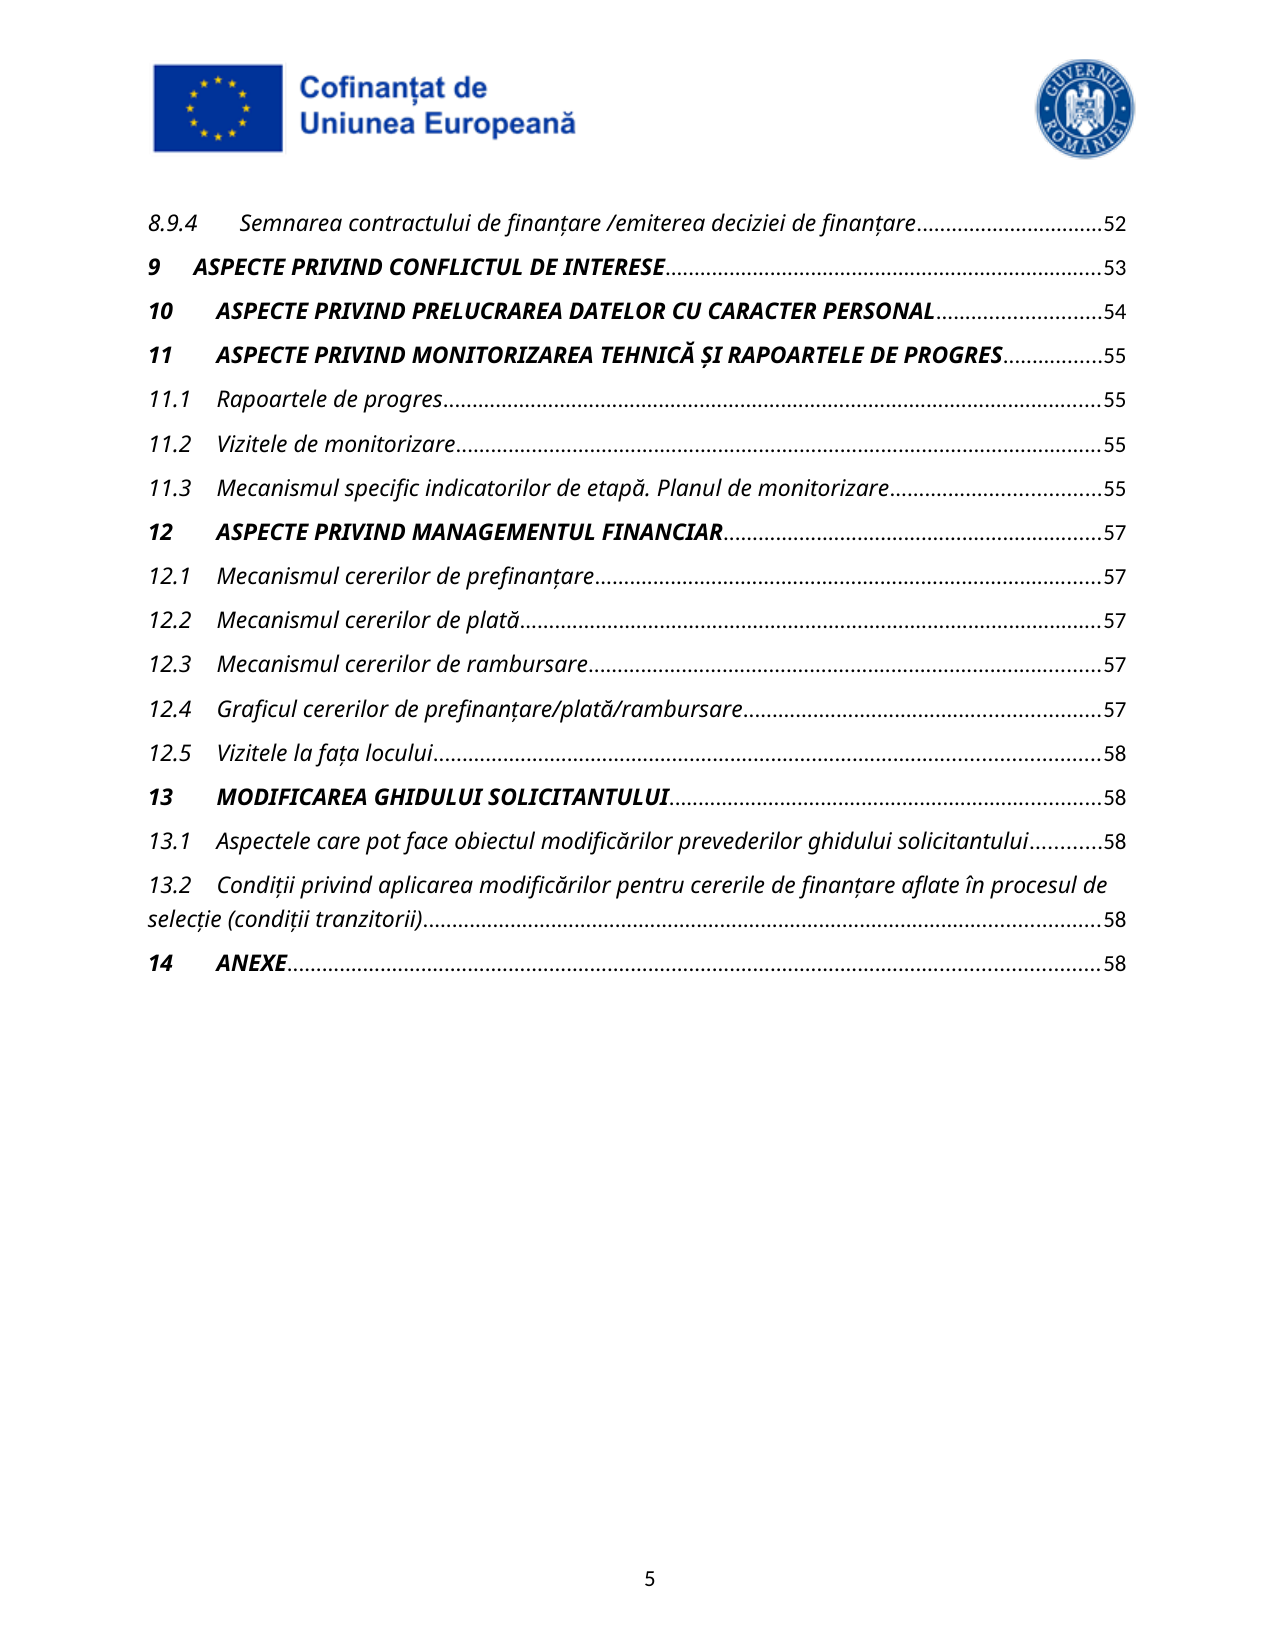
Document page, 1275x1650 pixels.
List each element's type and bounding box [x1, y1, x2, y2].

picture [147, 59, 1137, 161]
